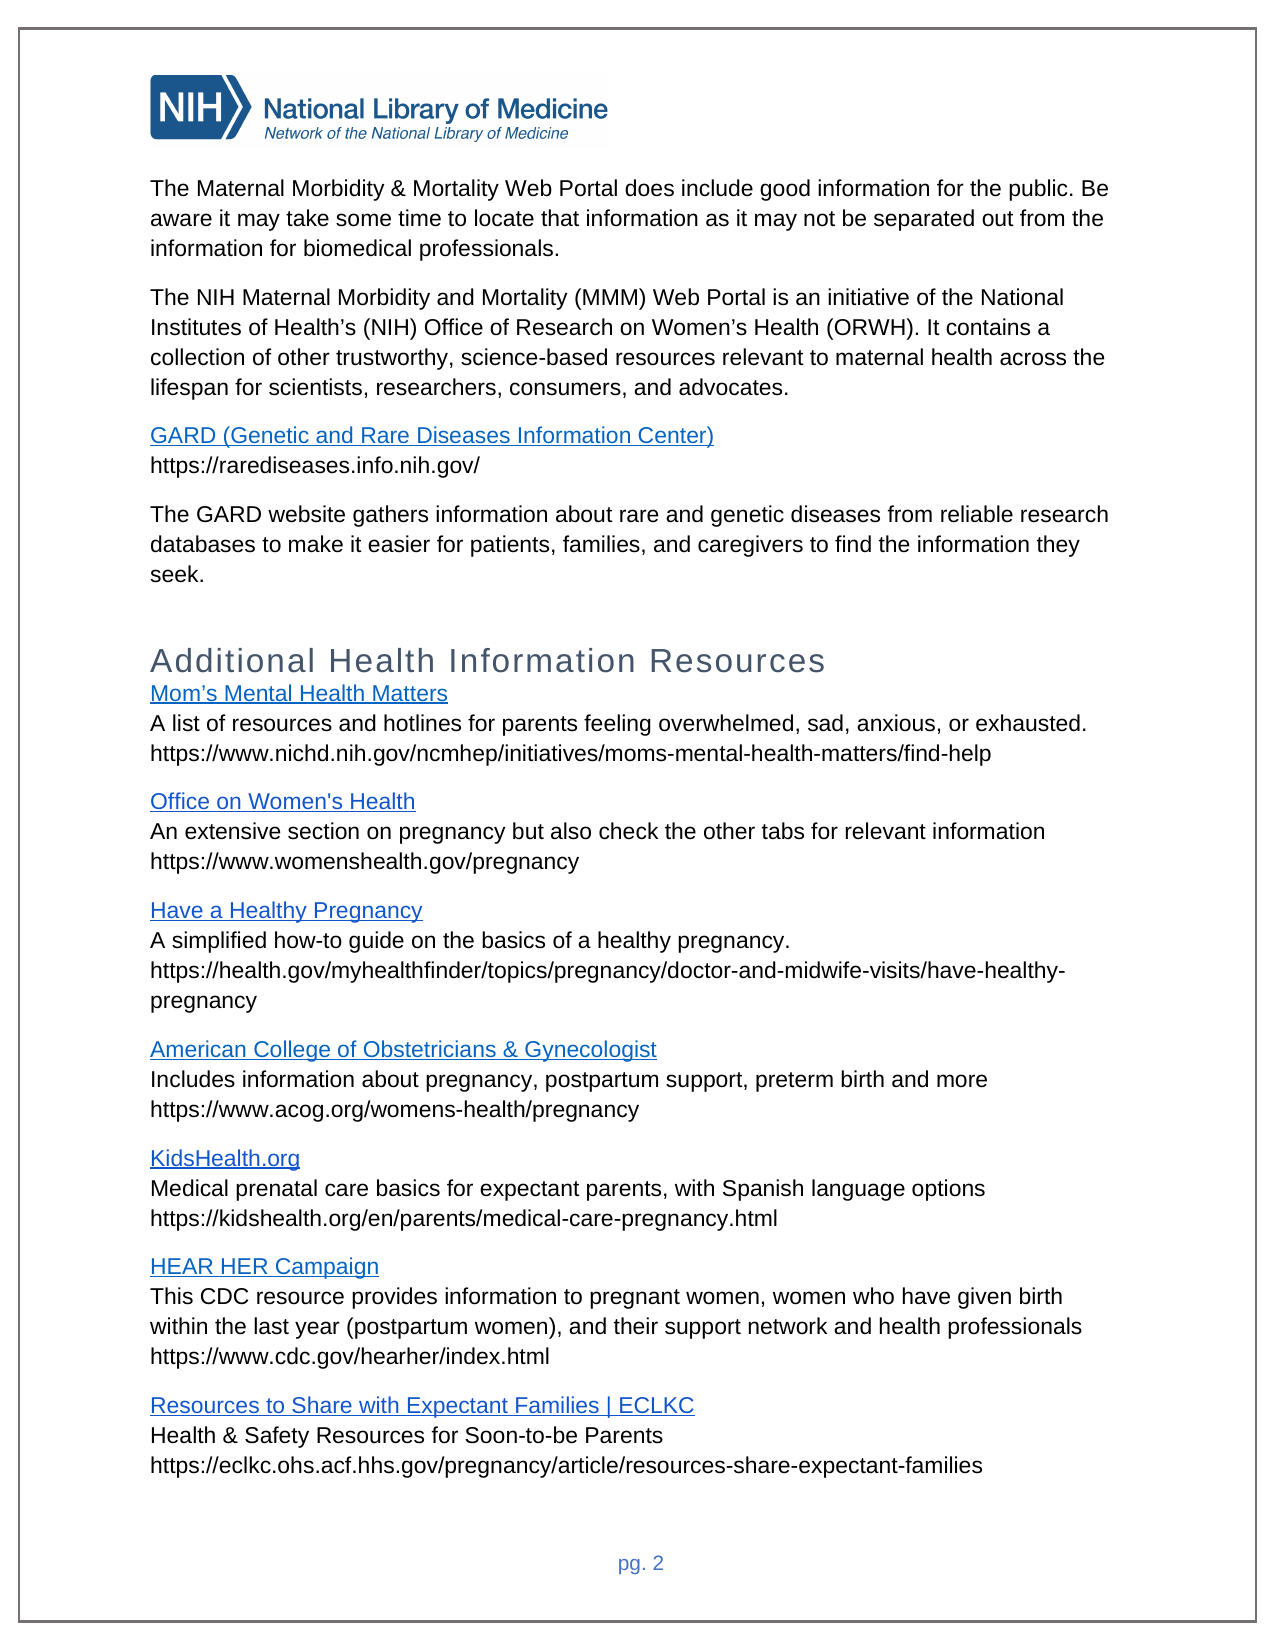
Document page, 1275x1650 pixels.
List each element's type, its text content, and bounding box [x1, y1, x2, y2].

subtitle Additional Health Information Resources [150, 641, 1125, 679]
text The NIH Maternal Morbidity and Mortality (MMM) Web Portal is an initiative of the National Institutes of Health’s (NIH) Office of Research on Women’s Health (ORWH). It contains a collection of other trustworthy, science-based resources relevant to maternal health across the lifespan for scientists, researchers, consumers, and advocates. [150, 283, 1125, 400]
text KidsHealth.org Medical prenatal care basics for expectant parents, with Spanish language options https://kidshealth.org/en/parents/medical-care-pregnancy.html [150, 1144, 1125, 1231]
picture [150, 75, 608, 149]
text The Maternal Morbidity & Mortality Web Portal does include good information for the public. Be aware it may take some time to locate that information as it may not be separated out from the information for biomedical professionals. [150, 175, 1125, 261]
text Resources to Share with Expectant Families | ECLKC Health & Safety Resources for Soon-to-be Parents https://eclkc.ohs.acf.hhs.gov/pregnancy/article/resources-share-expectant-families [150, 1392, 1125, 1478]
text HEAR HER Campaign This CDC resource provides information to pregnant women, women who have given birth within the last year (postpartum women), and their support network and health professionals https://www.cdc.gov/hearher/index.html [150, 1253, 1125, 1369]
text Have a Healthy Pregnancy A simplified how-to guide on the basics of a healthy pregnancy. https://health.gov/myhealthfinder/topics/pregnancy/doctor-and-midwife-visits/have-healthy-pregnancy [150, 897, 1125, 1013]
text GARD (Genetic and Rare Diseases Information Center) https://rarediseases.info.nih.gov/ [150, 422, 1125, 479]
text American College of Obstetricians & Gynecologist Includes information about pregnancy, postpartum support, preterm birth and more https://www.acog.org/womens-health/pregnancy [150, 1036, 1125, 1122]
text Office on Women's Health An extensive section on pregnancy but also check the other tabs for relevant information https://www.womenshealth.gov/pregnancy [150, 788, 1125, 874]
text The GARD website gathers information about rare and genetic diseases from reliable research databases to make it easier for patients, families, and caregivers to find the information they seek. [150, 501, 1125, 587]
text Mom’s Mental Health Matters A list of resources and hotlines for parents feeling overwhelmed, sad, anxious, or exhausted. https://www.nichd.nih.gov/ncmhep/initiatives/moms-mental-health-matters/find-help [150, 679, 1125, 766]
